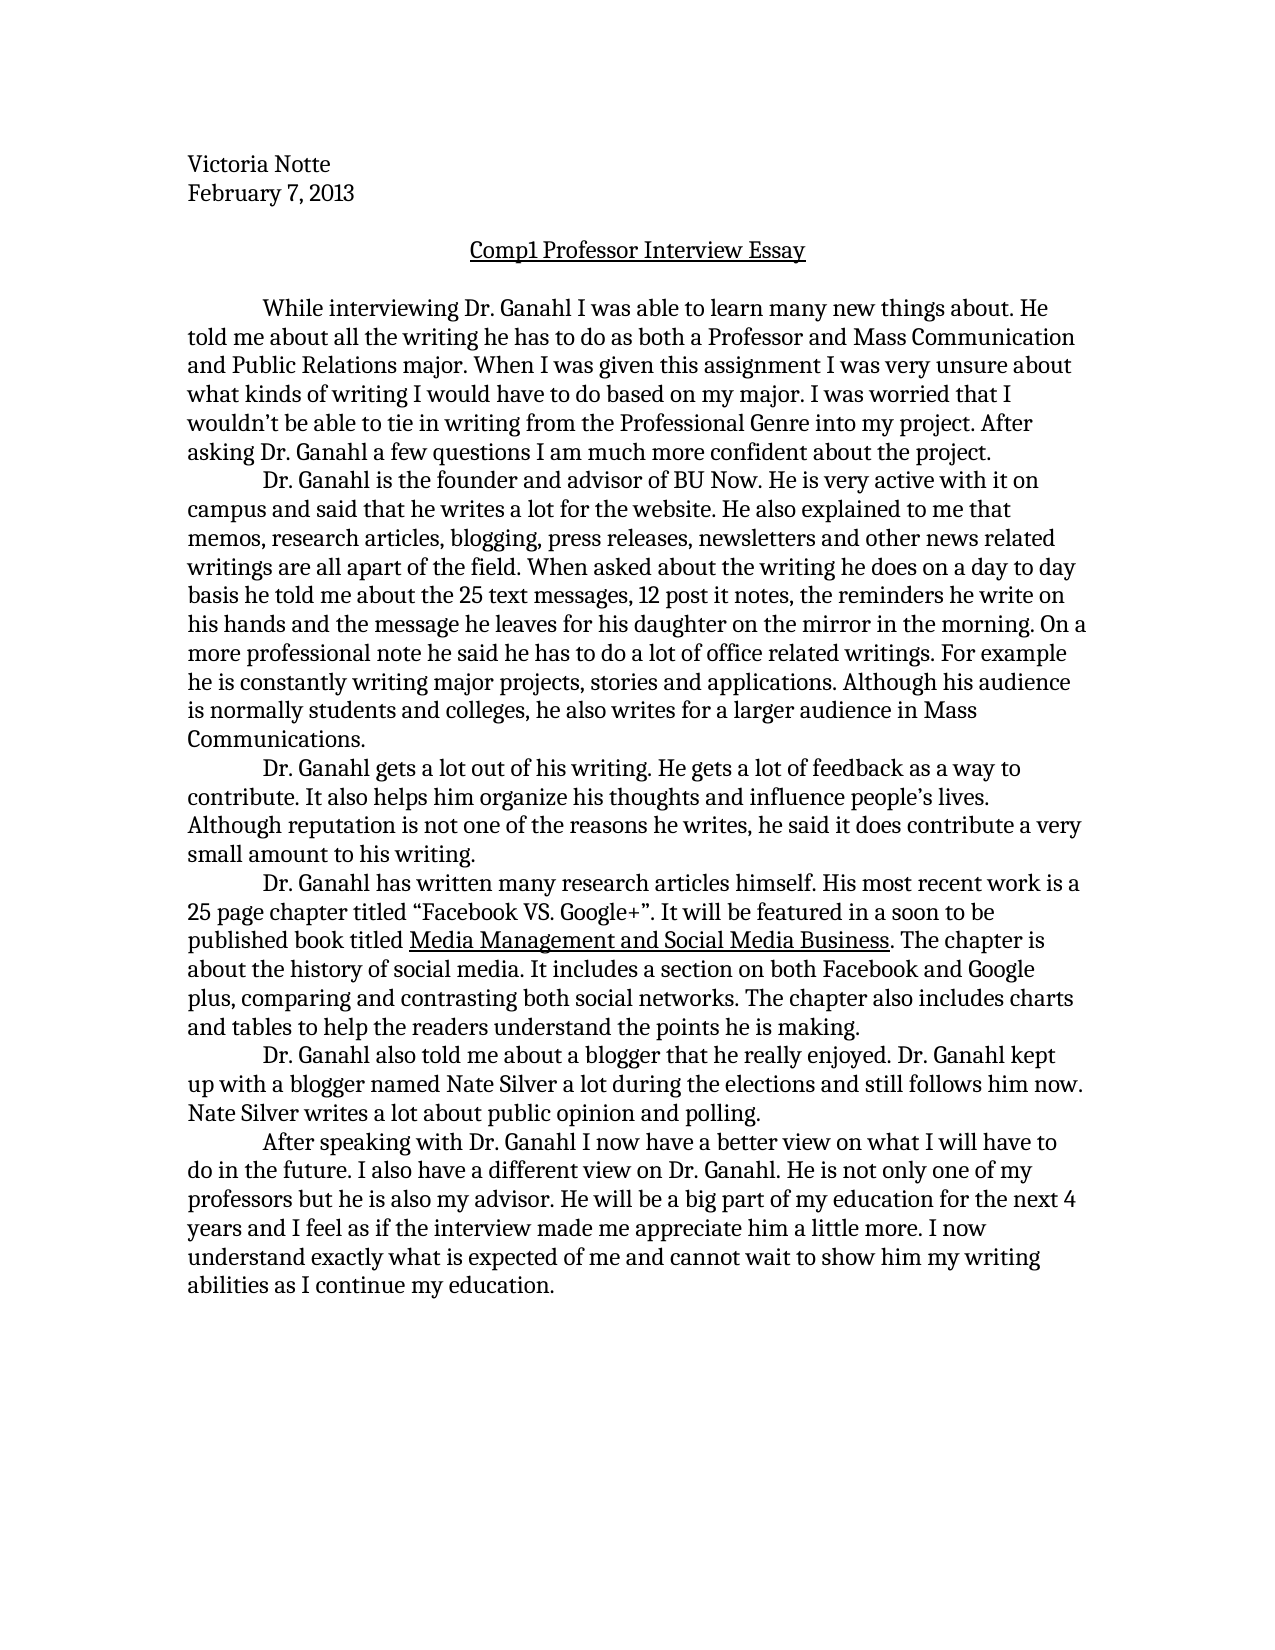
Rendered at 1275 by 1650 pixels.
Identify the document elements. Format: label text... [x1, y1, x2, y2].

text Dr. Ganahl has written many research articles himself. His most recent work is a 25 page chapter titled “Facebook VS. Google+”. It will be featured in a soon to be published book titled Media Management and Social Media Business. The chapter is about the history of social media. It includes a section on both Facebook and Google plus, comparing and contrasting both social networks. The chapter also includes charts and tables to help the readers understand the points he is making. [187, 869, 1087, 1041]
text While interviewing Dr. Ganahl I was able to learn many new things about. He told me about all the writing he has to do as both a Professor and Mass Communication and Public Relations major. When I was given this assignment I was very unsure about what kinds of writing I would have to do based on my major. I was worried that I wouldn’t be able to tie in writing from the Professional Genre into my project. After asking Dr. Ganahl a few questions I am much more confident about the project. [187, 294, 1087, 466]
text Victoria Notte [187, 150, 1087, 179]
text Dr. Ganahl is the founder and advisor of BU Now. He is very active with it on campus and said that he writes a lot for the website. He also explained to me that memos, research articles, blogging, press releases, newsletters and other news related writings are all apart of the field. When asked about the writing he does on a day to day basis he told me about the 25 text messages, 12 post it notes, the reminders he write on his hands and the message he leaves for his daughter on the mirror in the morning. On a more professional note he said he has to do a lot of office related writings. For example he is constantly writing major projects, stories and applications. Although his audience is normally students and colleges, he also writes for a larger audience in Mass Communications. [187, 466, 1087, 754]
text Dr. Ganahl gets a lot out of his writing. He gets a lot of feedback as a way to contribute. It also helps him organize his thoughts and influence people’s lives. Although reputation is not one of the reasons he writes, he said it does contribute a very small amount to his writing. [187, 754, 1087, 869]
text February 7, 2013 [187, 179, 1087, 207]
text After speaking with Dr. Ganahl I now have a better view on what I will have to do in the future. I also have a different view on Dr. Ganahl. He is not only one of my professors but he is also my advisor. He will be a big part of my education for the next 4 years and I feel as if the interview made me appreciate him a little more. I now understand exactly what is expected of me and cannot wait to show him my writing abilities as I continue my education. [187, 1127, 1087, 1300]
text Comp1 Professor Interview Essay [187, 236, 1087, 265]
text Dr. Ganahl also told me about a blogger that he really enjoyed. Dr. Ganahl kept up with a blogger named Nate Silver a lot during the elections and still follows him now. Nate Silver writes a lot about public opinion and polling. [187, 1041, 1087, 1127]
